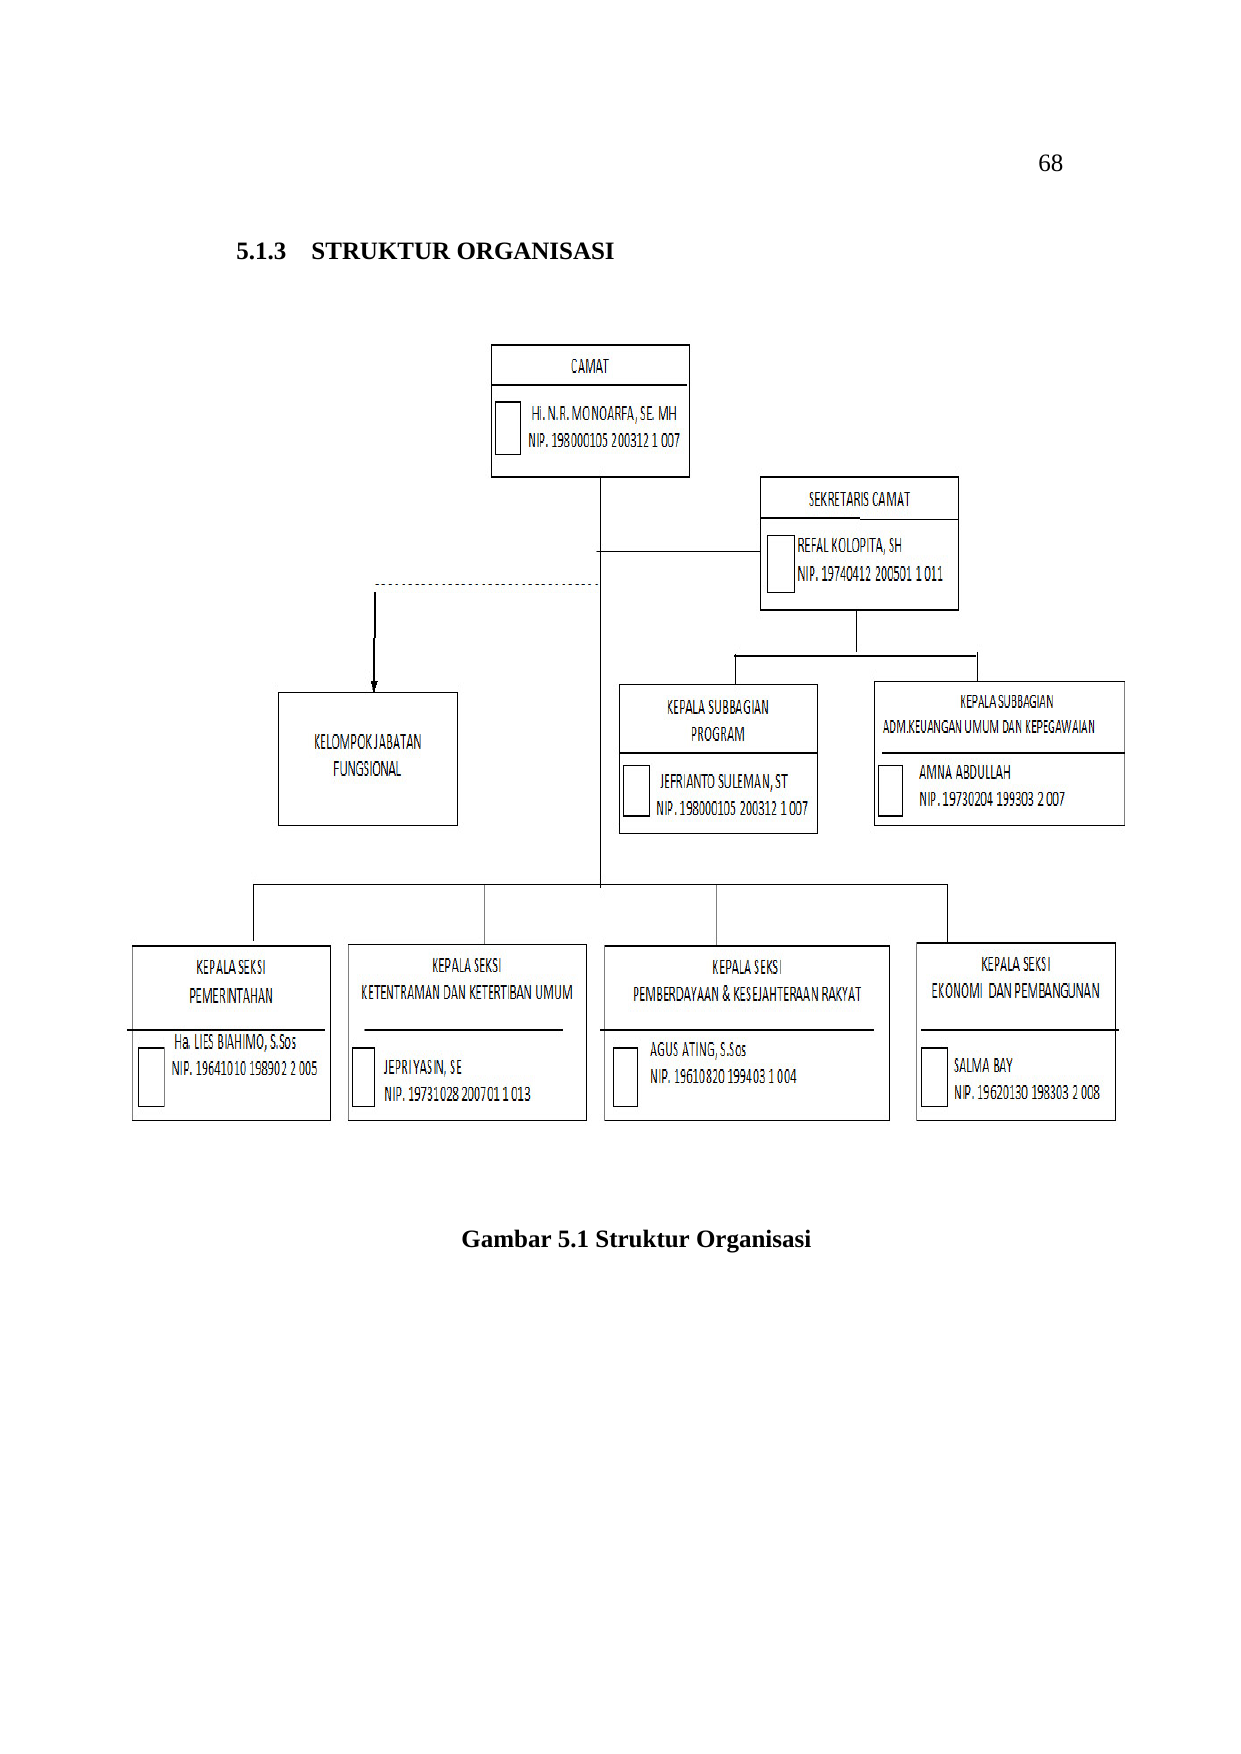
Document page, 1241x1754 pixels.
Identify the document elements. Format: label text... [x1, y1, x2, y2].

text 5.1.3 STRUKTUR ORGANISASI [236, 236, 1064, 265]
picture [101, 302, 1148, 1187]
text Gambar 5.1 Struktur Organisasi [386, 1224, 1063, 1252]
